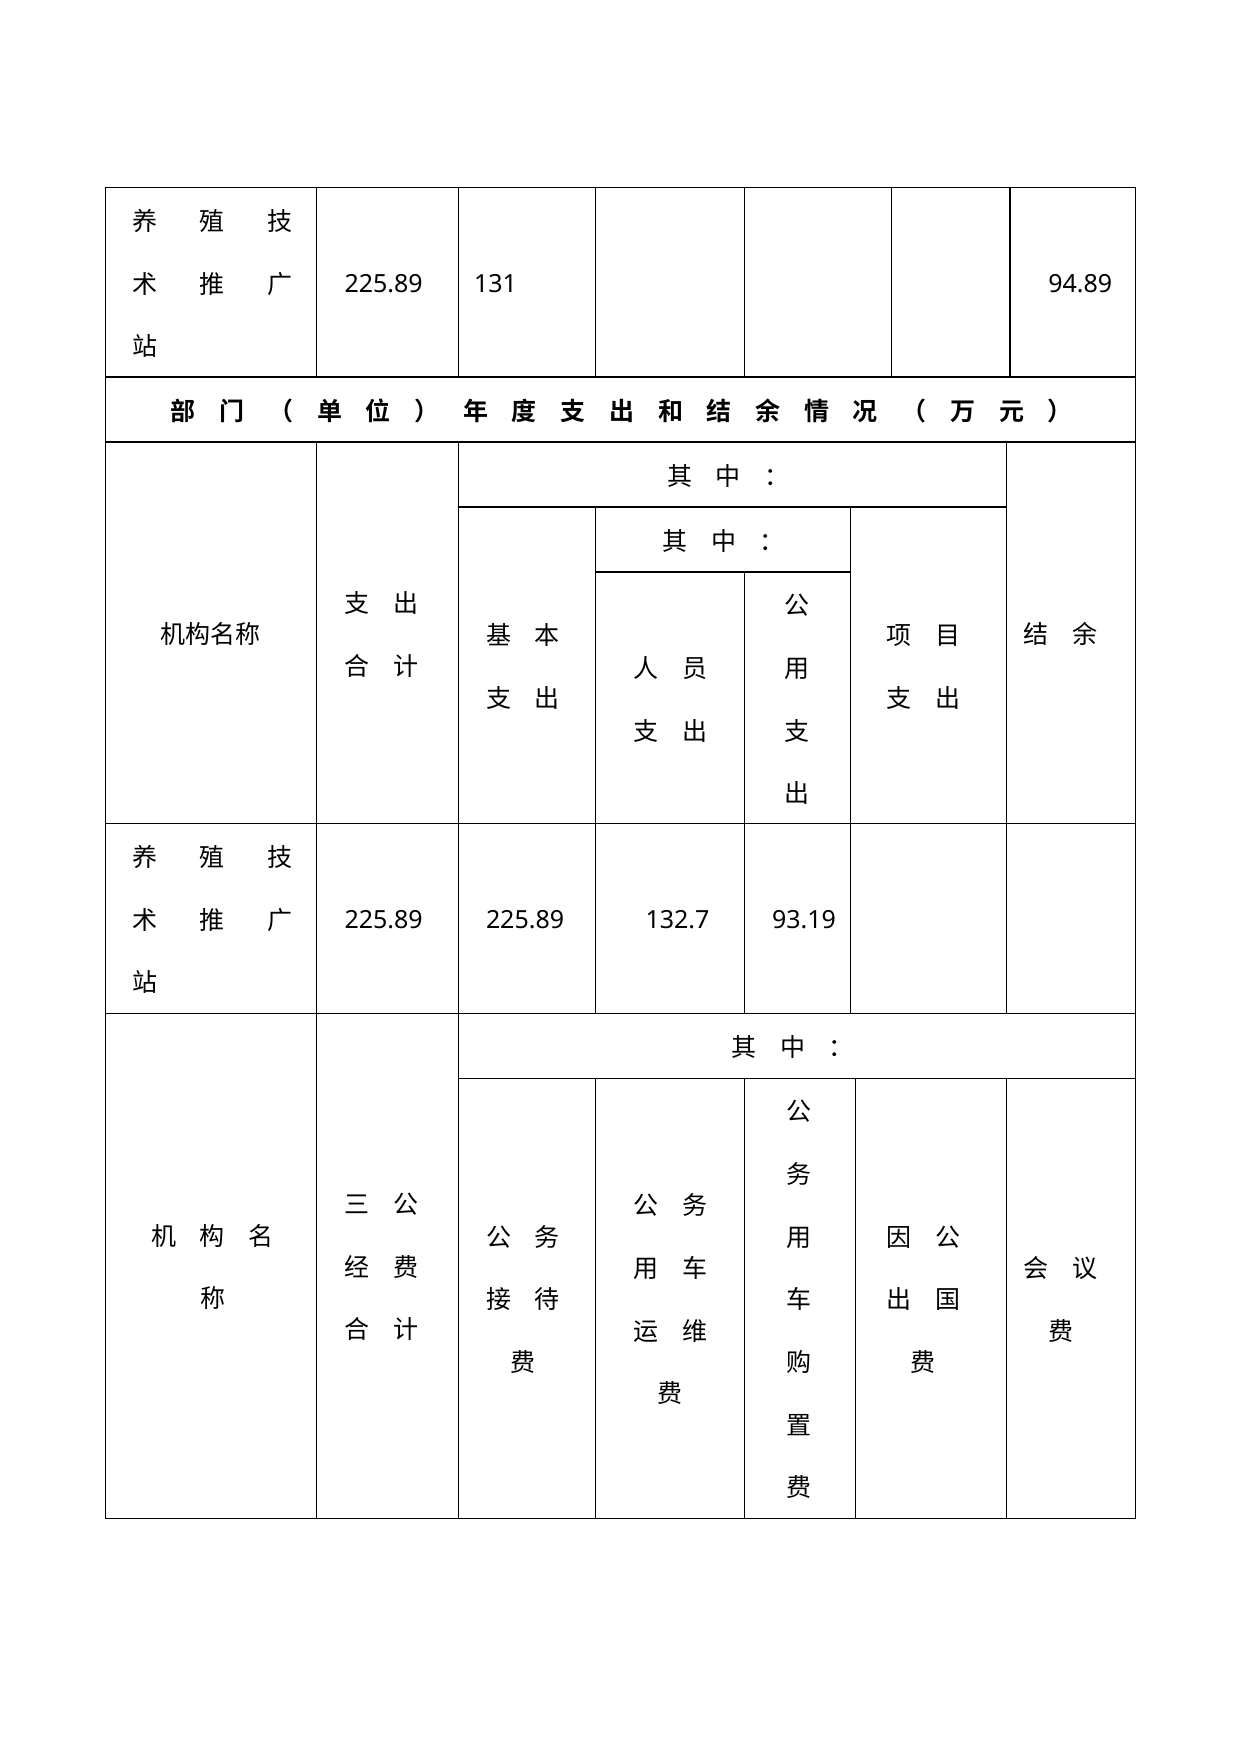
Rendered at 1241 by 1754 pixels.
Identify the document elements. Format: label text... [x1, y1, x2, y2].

table_cell 养殖技术推广站 [106, 188, 316, 376]
table_cell 公务用车运维费 [596, 1079, 744, 1517]
table_cell [745, 188, 891, 376]
table_cell 公务接待费 [459, 1079, 595, 1517]
table_cell 其中： [459, 1014, 1135, 1077]
table_cell 其中： [596, 508, 850, 571]
table_cell 机构名称 [106, 443, 316, 823]
table_cell 其中： [459, 443, 1006, 506]
table_cell 部门（单位）年度支出和结余情况（万元） [106, 378, 1135, 441]
table_cell 公用支出 [745, 573, 850, 823]
table_cell [1007, 824, 1135, 1012]
table_cell 三公经费 合计 [317, 1014, 458, 1517]
table_cell 人员支出 [596, 573, 744, 823]
table_cell 结余 [1007, 443, 1135, 823]
table_cell 基本支出 [459, 508, 595, 823]
table_cell [596, 188, 744, 376]
table_cell 94.89 [1011, 188, 1135, 376]
table_cell 因公出国费 [856, 1079, 1006, 1517]
table_cell 养殖技术推广站 [106, 824, 316, 1012]
table_cell [892, 188, 1009, 376]
table_cell 132.7 [596, 824, 744, 1012]
table_cell 225.89 [317, 188, 458, 376]
table_cell 225.89 [459, 824, 595, 1012]
table_cell 225.89 [317, 824, 458, 1012]
table_cell 公务用车购置费 [745, 1079, 855, 1517]
table_cell 会议费 [1007, 1079, 1135, 1517]
table_cell 支出合计 [317, 443, 458, 823]
table_cell 机构名称 [106, 1014, 316, 1517]
table_cell 项目支出 [851, 508, 1006, 823]
table_cell 131 [459, 188, 595, 376]
table_cell 93.19 [745, 824, 850, 1012]
table_cell [851, 824, 1006, 1012]
